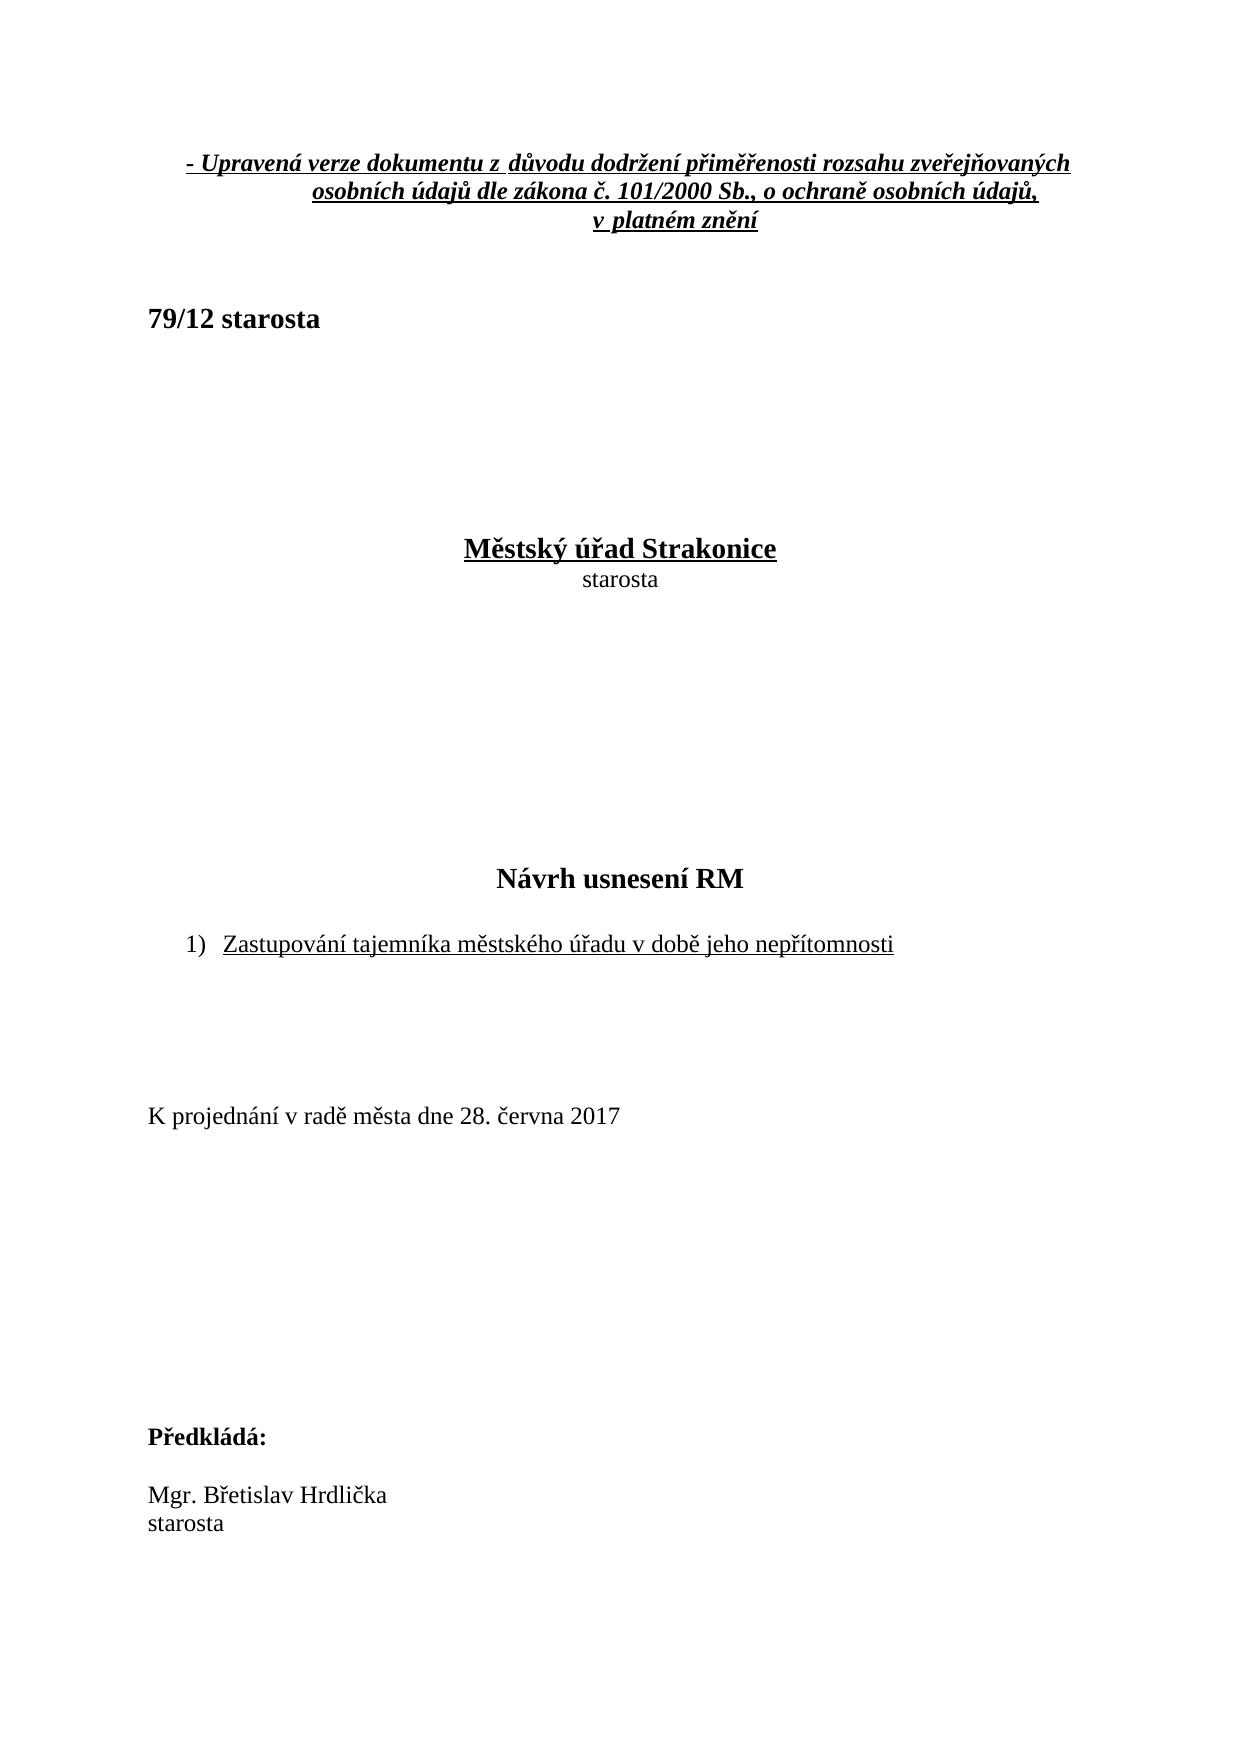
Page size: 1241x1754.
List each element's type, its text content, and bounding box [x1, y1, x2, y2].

text starosta [148, 1508, 1093, 1537]
text Mgr. Břetislav Hrdlička [148, 1480, 1093, 1508]
text Návrh usnesení RM [148, 862, 1093, 895]
text K projednání v radě města dne 28. června 2017 [148, 1101, 1093, 1130]
text Městský úřad Strakonice [148, 531, 1093, 564]
list Zastupování tajemníka městského úřadu v době jeho nepřítomnosti [185, 929, 1093, 957]
text starosta [148, 564, 1093, 593]
text - Upravená verze dokumentu z důvodu dodržení přiměřenosti rozsahu zveřejňovaných osobních údajů dle zákona č. 101/2000 Sb., o ochraně osobních údajů, v platném znění [148, 148, 1093, 234]
subtitle 79/12 starosta [148, 301, 1093, 334]
text Předkládá: [148, 1422, 1093, 1451]
